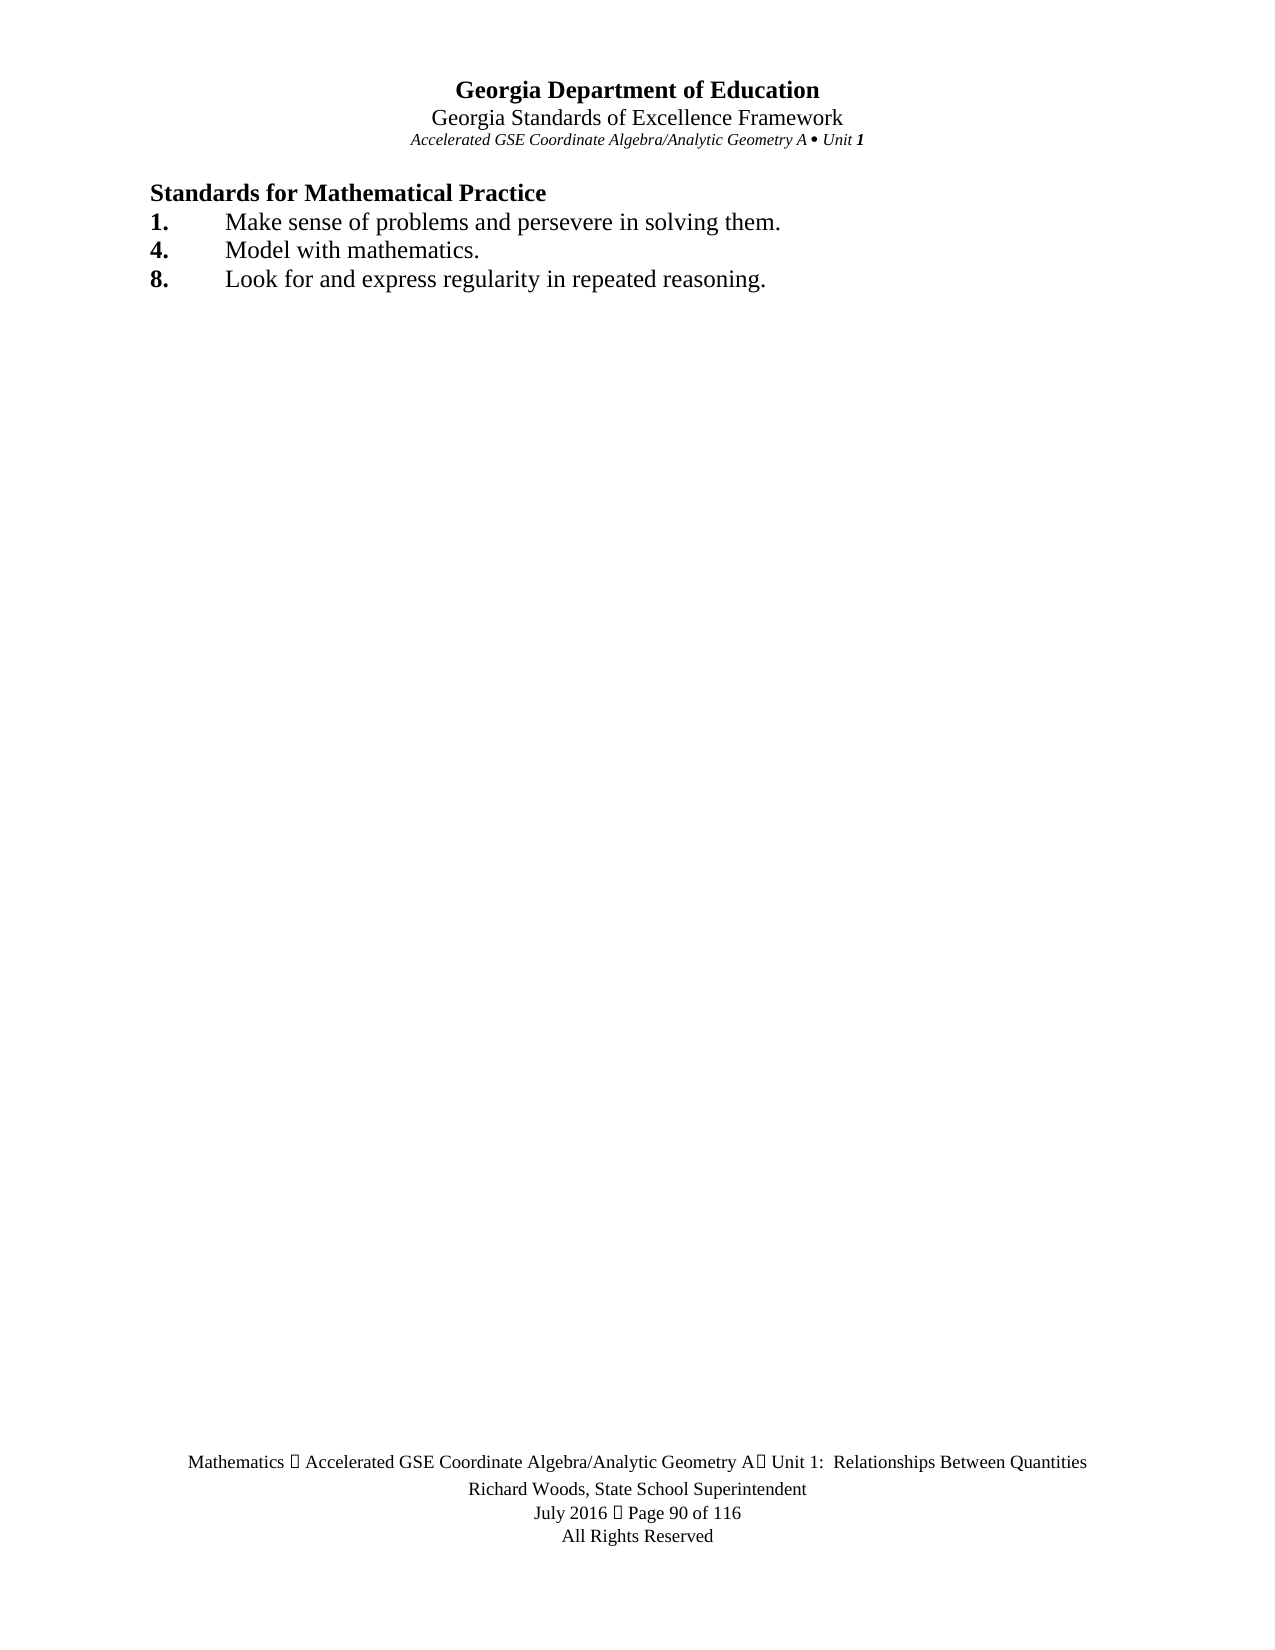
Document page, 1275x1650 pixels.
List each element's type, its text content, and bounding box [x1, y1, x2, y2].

text 4. Model with mathematics. [150, 236, 1125, 264]
text 1. Make sense of problems and persevere in solving them. [150, 207, 1125, 236]
text Standards for Mathematical Practice [150, 178, 1125, 207]
text 8. Look for and express regularity in repeated reasoning. [150, 264, 1125, 322]
